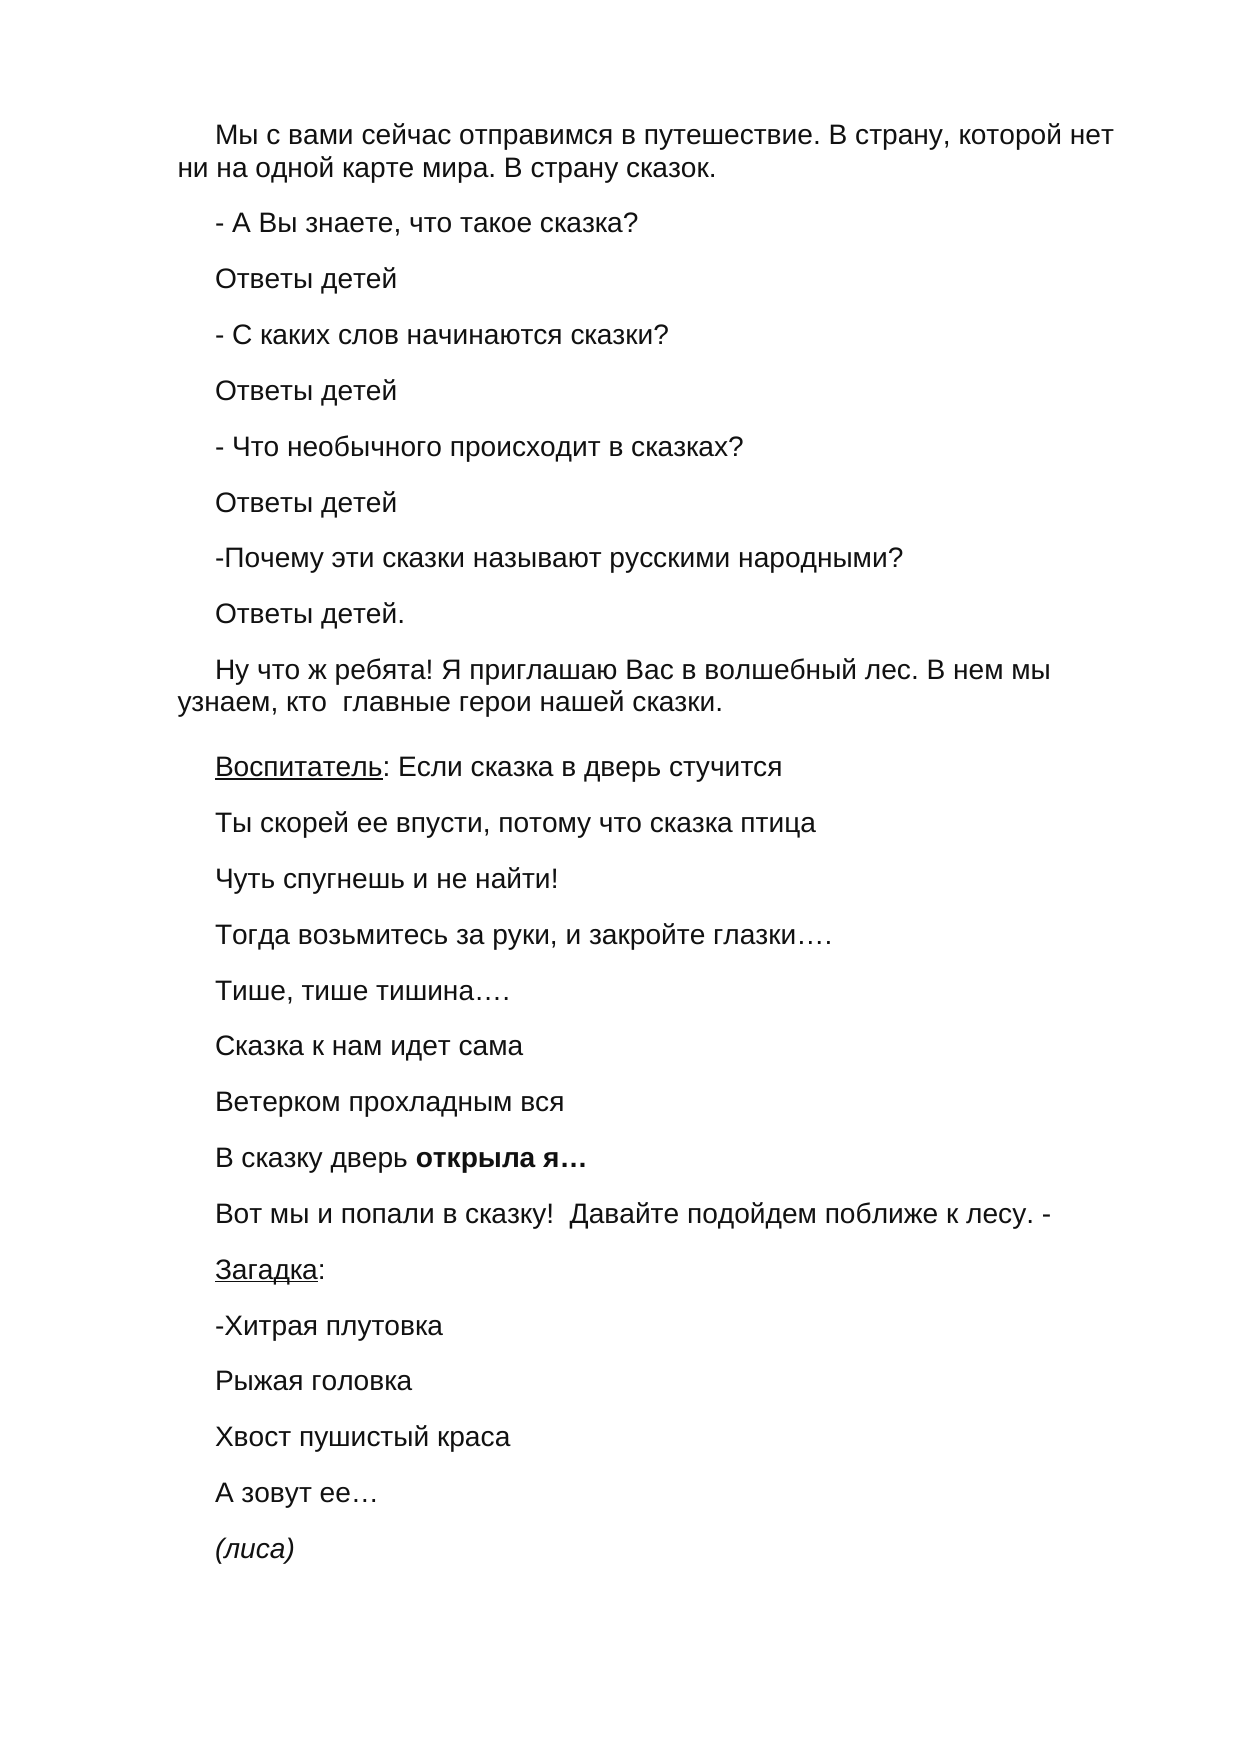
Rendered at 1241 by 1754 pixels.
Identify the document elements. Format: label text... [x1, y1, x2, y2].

text Вот мы и попали в сказку! Давайте подойдем поближе к лесу. - [177, 1197, 1152, 1229]
text Ты скорей ее впусти, потому что сказка птица [177, 806, 1152, 838]
text - Что необычного происходит в сказках? [177, 430, 1152, 462]
text Сказка к нам идет сама [177, 1029, 1152, 1062]
text Ответы детей [177, 262, 1152, 294]
text Ответы детей [177, 486, 1152, 518]
text Тогда возьмитесь за руки, и закройте глазки…. [177, 918, 1152, 950]
text - С каких слов начинаются сказки? [177, 318, 1152, 350]
text Ответы детей. [177, 597, 1152, 629]
text А зовут ее… [177, 1476, 1152, 1508]
text Ну что ж ребята! Я приглашаю Вас в волшебный лес. В нем мы узнаем, кто главные герои нашей сказки. [177, 653, 1152, 718]
text Чуть спугнешь и не найти! [177, 862, 1152, 894]
text В сказку дверь открыла я… [177, 1141, 1152, 1173]
text Рыжая головка [177, 1364, 1152, 1397]
text Хвост пушистый краса [177, 1420, 1152, 1453]
text Воспитатель: Если сказка в дверь стучится [177, 750, 1152, 783]
text Тише, тише тишина…. [177, 973, 1152, 1006]
text Мы с вами сейчас отправимся в путешествие. В страну, которой нет ни на одной карте мира. В страну сказок. [177, 118, 1152, 183]
text - А Вы знаете, что такое сказка? [177, 206, 1152, 239]
text (лиса) [177, 1532, 1152, 1564]
text -Хитрая плутовка [177, 1308, 1152, 1341]
text Ответы детей [177, 374, 1152, 406]
text Загадка: [177, 1253, 1152, 1285]
text -Почему эти сказки называют русскими народными? [177, 541, 1152, 574]
text Ветерком прохладным вся [177, 1085, 1152, 1118]
